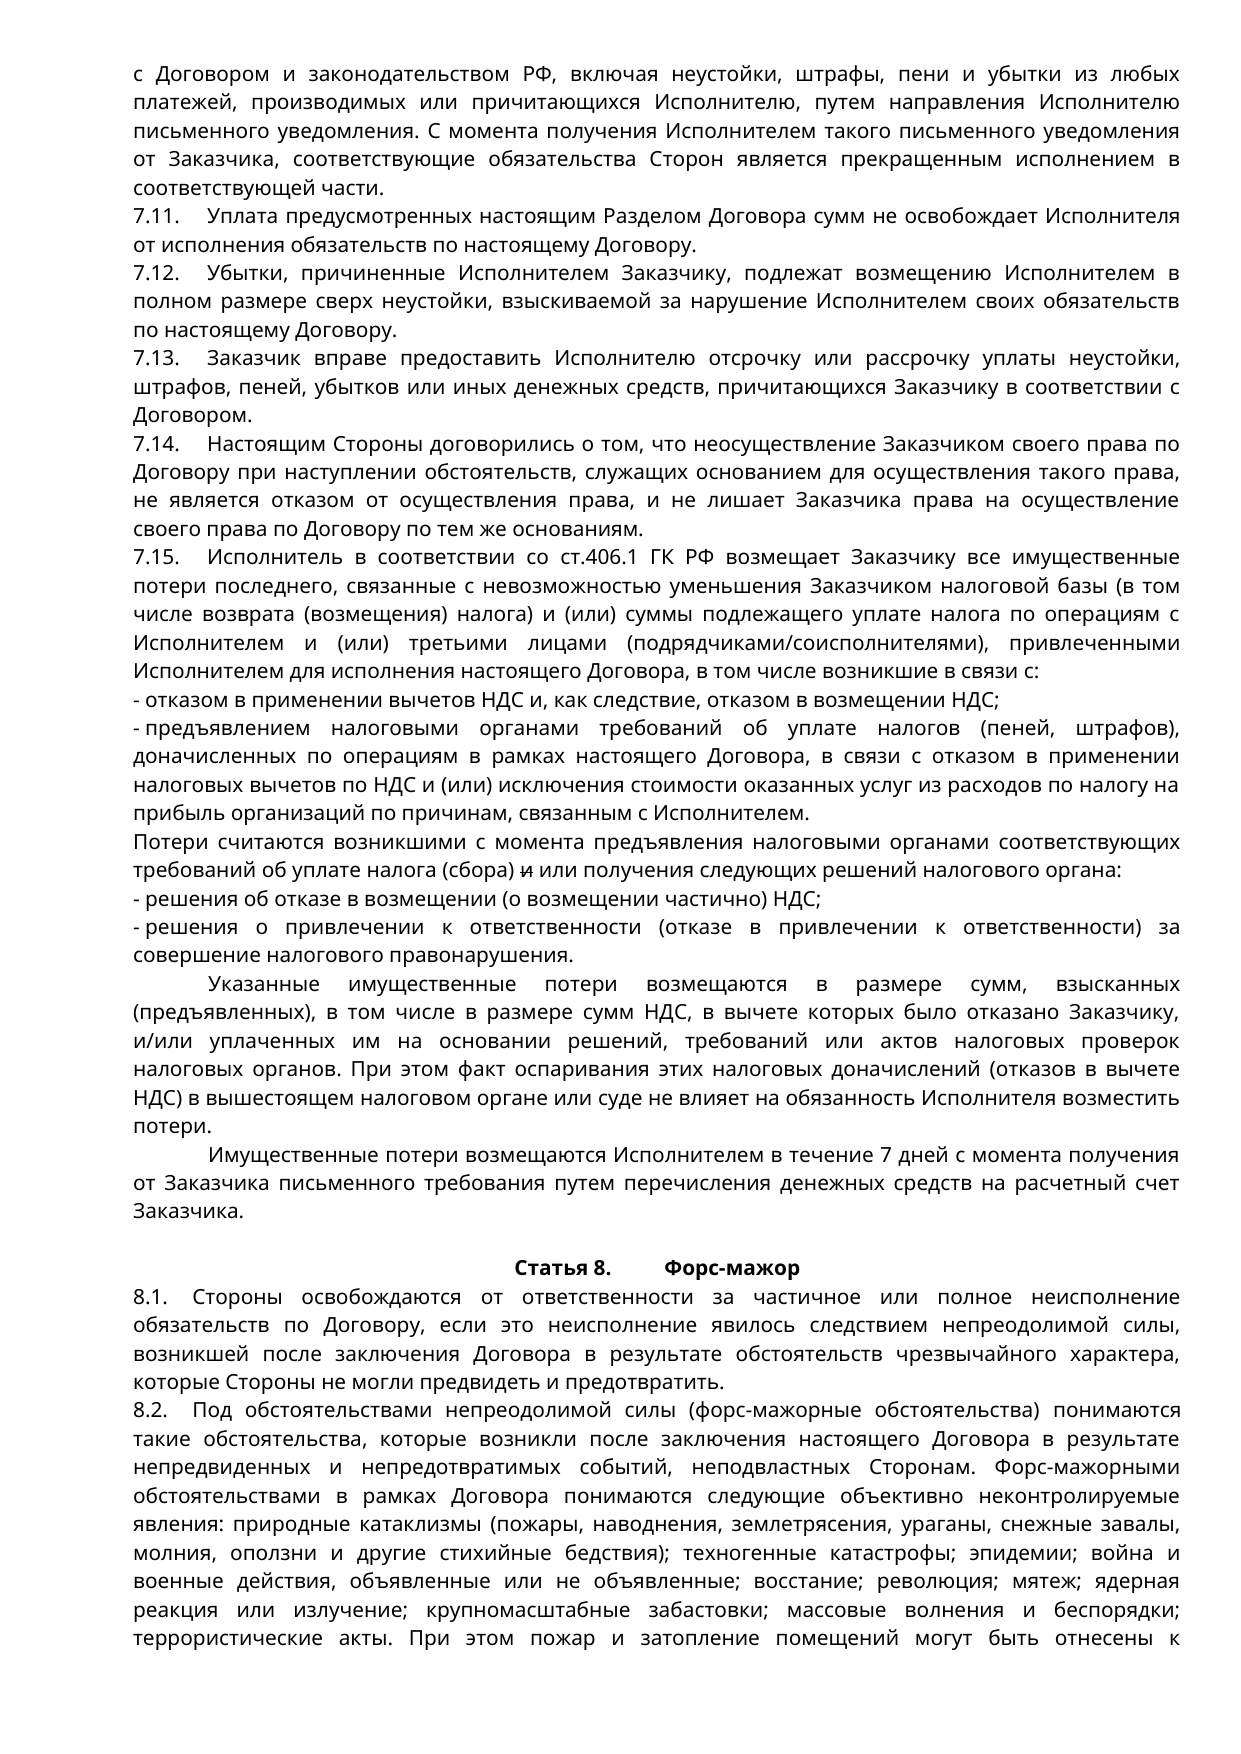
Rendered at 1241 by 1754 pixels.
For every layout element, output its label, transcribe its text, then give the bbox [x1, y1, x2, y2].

list Имущественные потери возмещаются Исполнителем в течение 7 дней с момента получения от Заказчика письменного требования путем перечисления денежных средств на расчетный счет Заказчика. [133, 1140, 1181, 1225]
list - отказом в применении вычетов НДС и, как следствие, отказом в возмещении НДС; [133, 685, 1181, 713]
list Настоящим Стороны договорились о том, что неосуществление Заказчиком своего права по Договору при наступлении обстоятельств, служащих основанием для осуществления такого права, не является отказом от осуществления права, и не лишает Заказчика права на осуществление своего права по Договору по тем же основаниям. [133, 429, 1181, 542]
list - решения об отказе в возмещении (о возмещении частично) НДС; [133, 884, 1181, 912]
list Стороны освобождаются от ответственности за частичное или полное неисполнение обязательств по Договору, если это неисполнение явилось следствием непреодолимой силы, возникшей после заключения Договора в результате обстоятельств чрезвычайного характера, которые Стороны не могли предвидеть и предотвратить. [133, 1282, 1181, 1396]
list Исполнитель в соответствии со ст.406.1 ГК РФ возмещает Заказчику все имущественные потери последнего, связанные с невозможностью уменьшения Заказчиком налоговой базы (в том числе возврата (возмещения) налога) и (или) суммы подлежащего уплате налога по операциям с Исполнителем и (или) третьими лицами (подрядчиками/соисполнителями), привлеченными Исполнителем для исполнения настоящего Договора, в том числе возникшие в связи с: [133, 542, 1181, 685]
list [133, 1396, 1181, 1652]
subtitle Форс-мажор [133, 1253, 1181, 1282]
list - решения о привлечении к ответственности (отказе в привлечении к ответственности) за совершение налогового правонарушения. [133, 912, 1181, 969]
list Заказчик вправе предоставить Исполнителю отсрочку или рассрочку уплаты неустойки, штрафов, пеней, убытков или иных денежных средств, причитающихся Заказчику в соответствии с Договором. [133, 343, 1181, 429]
list Потери считаются возникшими с момента предъявления налоговыми органами соответствующих требований об уплате налога (сбора) и или получения следующих решений налогового органа: [133, 827, 1181, 884]
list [133, 59, 1181, 201]
list Указанные имущественные потери возмещаются в размере сумм, взысканных (предъявленных), в том числе в размере сумм НДС, в вычете которых было отказано Заказчику, и/или уплаченных им на основании решений, требований или актов налоговых проверок налоговых органов. При этом факт оспаривания этих налоговых доначислений (отказов в вычете НДС) в вышестоящем налоговом органе или суде не влияет на обязанность Исполнителя возместить потери. [133, 969, 1181, 1140]
list Уплата предусмотренных настоящим Разделом Договора сумм не освобождает Исполнителя от исполнения обязательств по настоящему Договору. [133, 201, 1181, 258]
list - предъявлением налоговыми органами требований об уплате налогов (пеней, штрафов), доначисленных по операциям в рамках настоящего Договора, в связи с отказом в применении налоговых вычетов по НДС и (или) исключения стоимости оказанных услуг из расходов по налогу на прибыль организаций по причинам, связанным с Исполнителем. [133, 713, 1181, 827]
list Убытки, причиненные Исполнителем Заказчику, подлежат возмещению Исполнителем в полном размере сверх неустойки, взыскиваемой за нарушение Исполнителем своих обязательств по настоящему Договору. [133, 258, 1181, 343]
